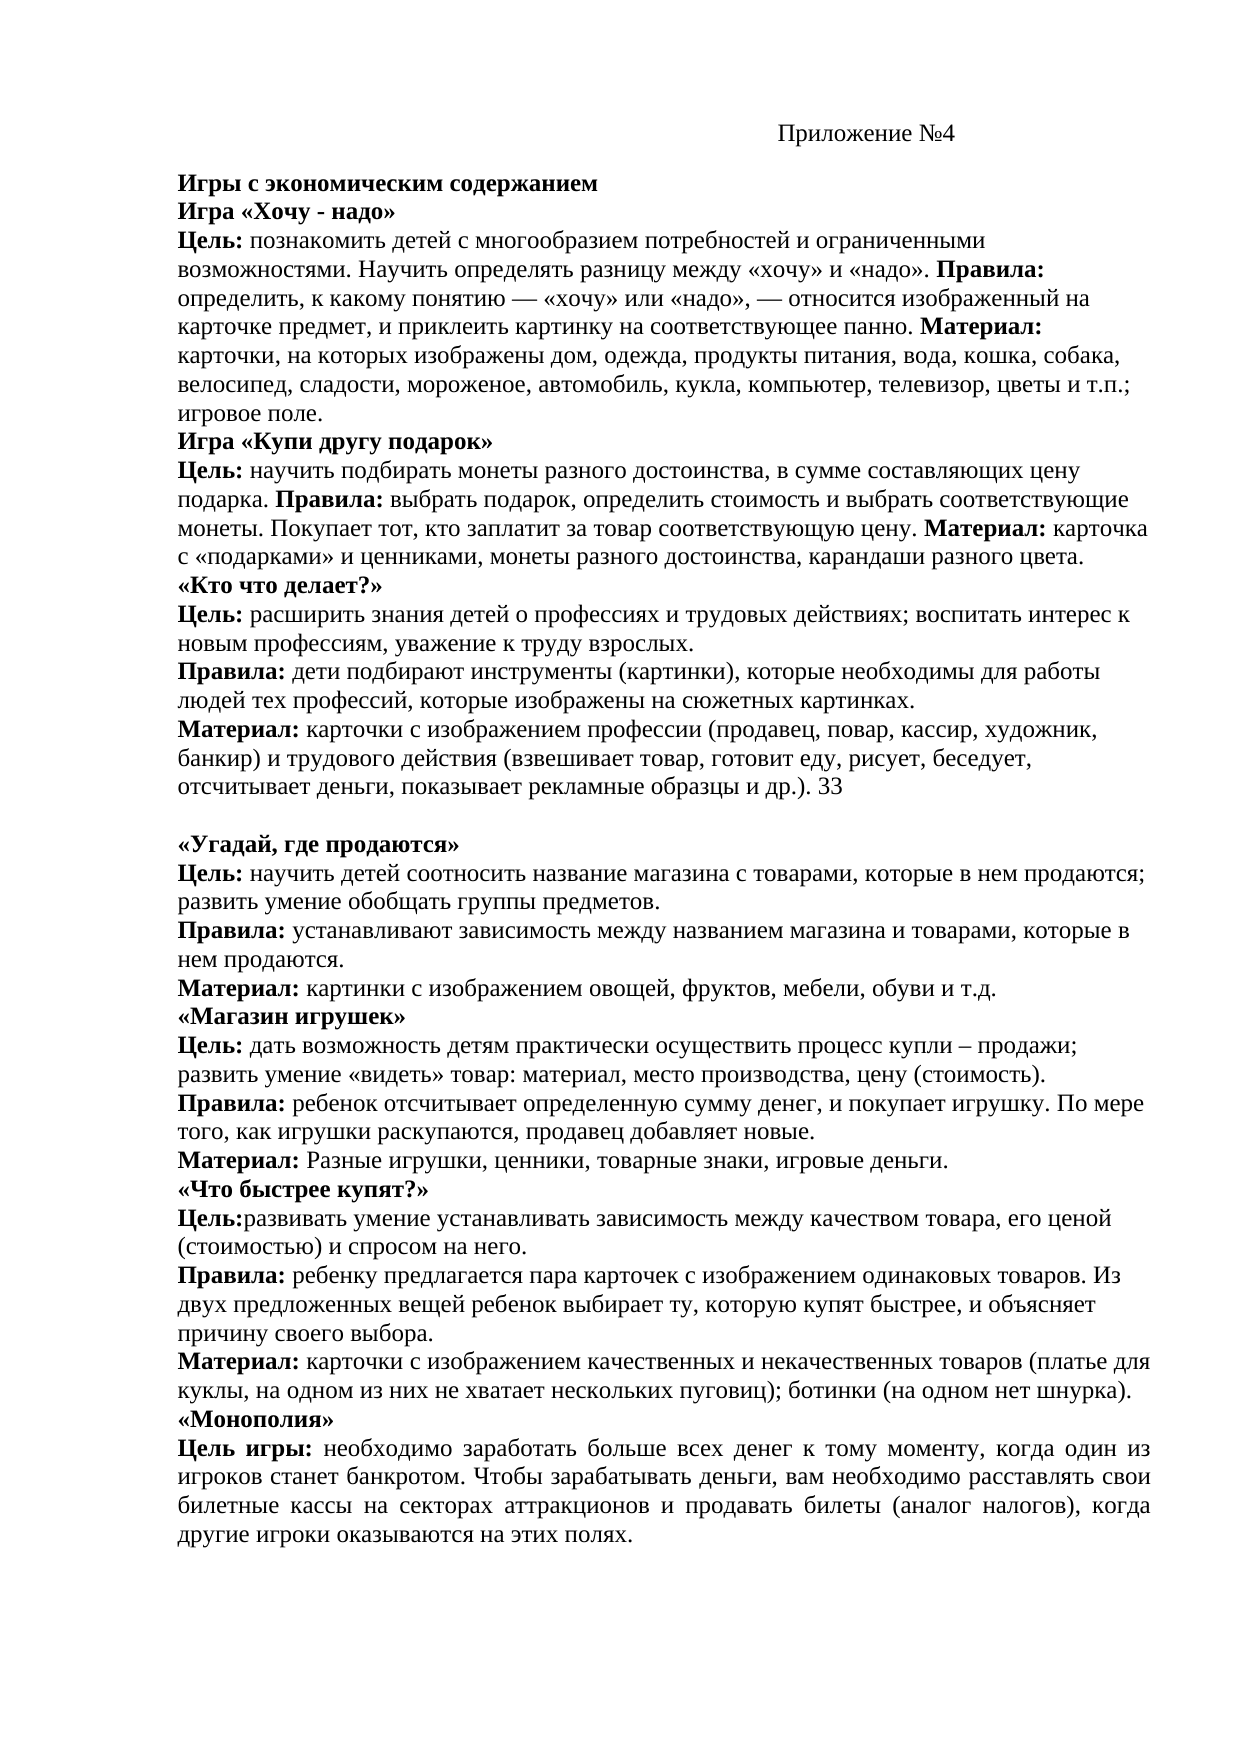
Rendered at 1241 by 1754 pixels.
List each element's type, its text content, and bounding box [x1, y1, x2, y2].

text Игра «Хочу - надо» [177, 196, 1152, 225]
text Игра «Купи другу подарок» [177, 426, 1152, 455]
text «Кто что делает?» [177, 570, 1152, 599]
text Цель: научить подбирать монеты разного достоинства, в сумме составляющих цену подарка. Правила: выбрать подарок, определить стоимость и выбрать соответствующие монеты. Покупает тот, кто заплатит за товар соответствующую цену. Материал: карточка с «подарками» и ценниками, монеты разного достоинства, карандаши разного цвета. [177, 455, 1152, 570]
text Материал: Разные игрушки, ценники, товарные знаки, игровые деньги. [177, 1145, 1152, 1174]
text Цель: расширить знания детей о профессиях и трудовых действиях; воспитать интерес к новым профессиям, уважение к труду взрослых. [177, 599, 1152, 656]
text Цель:развивать умение устанавливать зависимость между качеством товара, его ценой (стоимостью) и спросом на него. [177, 1203, 1152, 1260]
text Правила: дети подбирают инструменты (картинки), которые необходимы для работы людей тех профессий, которые изображены на сюжетных картинках. [177, 656, 1152, 714]
text Правила: устанавливают зависимость между названием магазина и товарами, которые в нем продаются. [177, 915, 1152, 973]
text «Монополия» [177, 1404, 1152, 1433]
text Цель: познакомить детей с многообразием потребностей и ограниченными возможностями. Научить определять разницу между «хочу» и «надо». Правила: определить, к какому понятию — «хочу» или «надо», — относится изображенный на карточке предмет, и приклеить картинку на соответствующее панно. Материал: карточки, на которых изображены дом, одежда, продукты питания, вода, кошка, собака, велосипед, сладости, мороженое, автомобиль, кукла, компьютер, телевизор, цветы и т.п.; игровое поле. [177, 225, 1152, 426]
text «Угадай, где продаются» [177, 829, 1152, 858]
text Цель игры: необходимо заработать больше всех денег к тому моменту, когда один из игроков станет банкротом. Чтобы зарабатывать деньги, вам необходимо расставлять свои билетные кассы на секторах аттракционов и продавать билеты (аналог налогов), когда другие игроки оказываются на этих полях. [177, 1433, 1152, 1548]
text Цель: дать возможность детям практически осуществить процесс купли – продажи; развить умение «видеть» товар: материал, место производства, цену (стоимость). [177, 1030, 1152, 1088]
text Цель: научить детей соотносить название магазина с товарами, которые в нем продаются; развить умение обобщать группы предметов. [177, 858, 1152, 915]
text Правила: ребенок отсчитывает определенную сумму денег, и покупает игрушку. По мере того, как игрушки раскупаются, продавец добавляет новые. [177, 1088, 1152, 1145]
text Материал: карточки с изображением качественных и некачественных товаров (платье для куклы, на одном из них не хватает нескольких пуговиц); ботинки (на одном нет шнурка). [177, 1346, 1152, 1404]
text «Что быстрее купят?» [177, 1174, 1152, 1203]
text «Магазин игрушек» [177, 1001, 1152, 1030]
text Приложение №4 [177, 118, 1152, 147]
text Правила: ребенку предлагается пара карточек с изображением одинаковых товаров. Из двух предложенных вещей ребенок выбирает ту, которую купят быстрее, и объясняет причину своего выбора. [177, 1260, 1152, 1346]
text Игры с экономическим содержанием [177, 168, 1152, 196]
text Материал: карточки с изображением профессии (продавец, повар, кассир, художник, банкир) и трудового действия (взвешивает товар, готовит еду, рисует, беседует, отсчитывает деньги, показывает рекламные образцы и др.). 33 [177, 714, 1152, 800]
text Материал: картинки с изображением овощей, фруктов, мебели, обуви и т.д. [177, 973, 1152, 1001]
